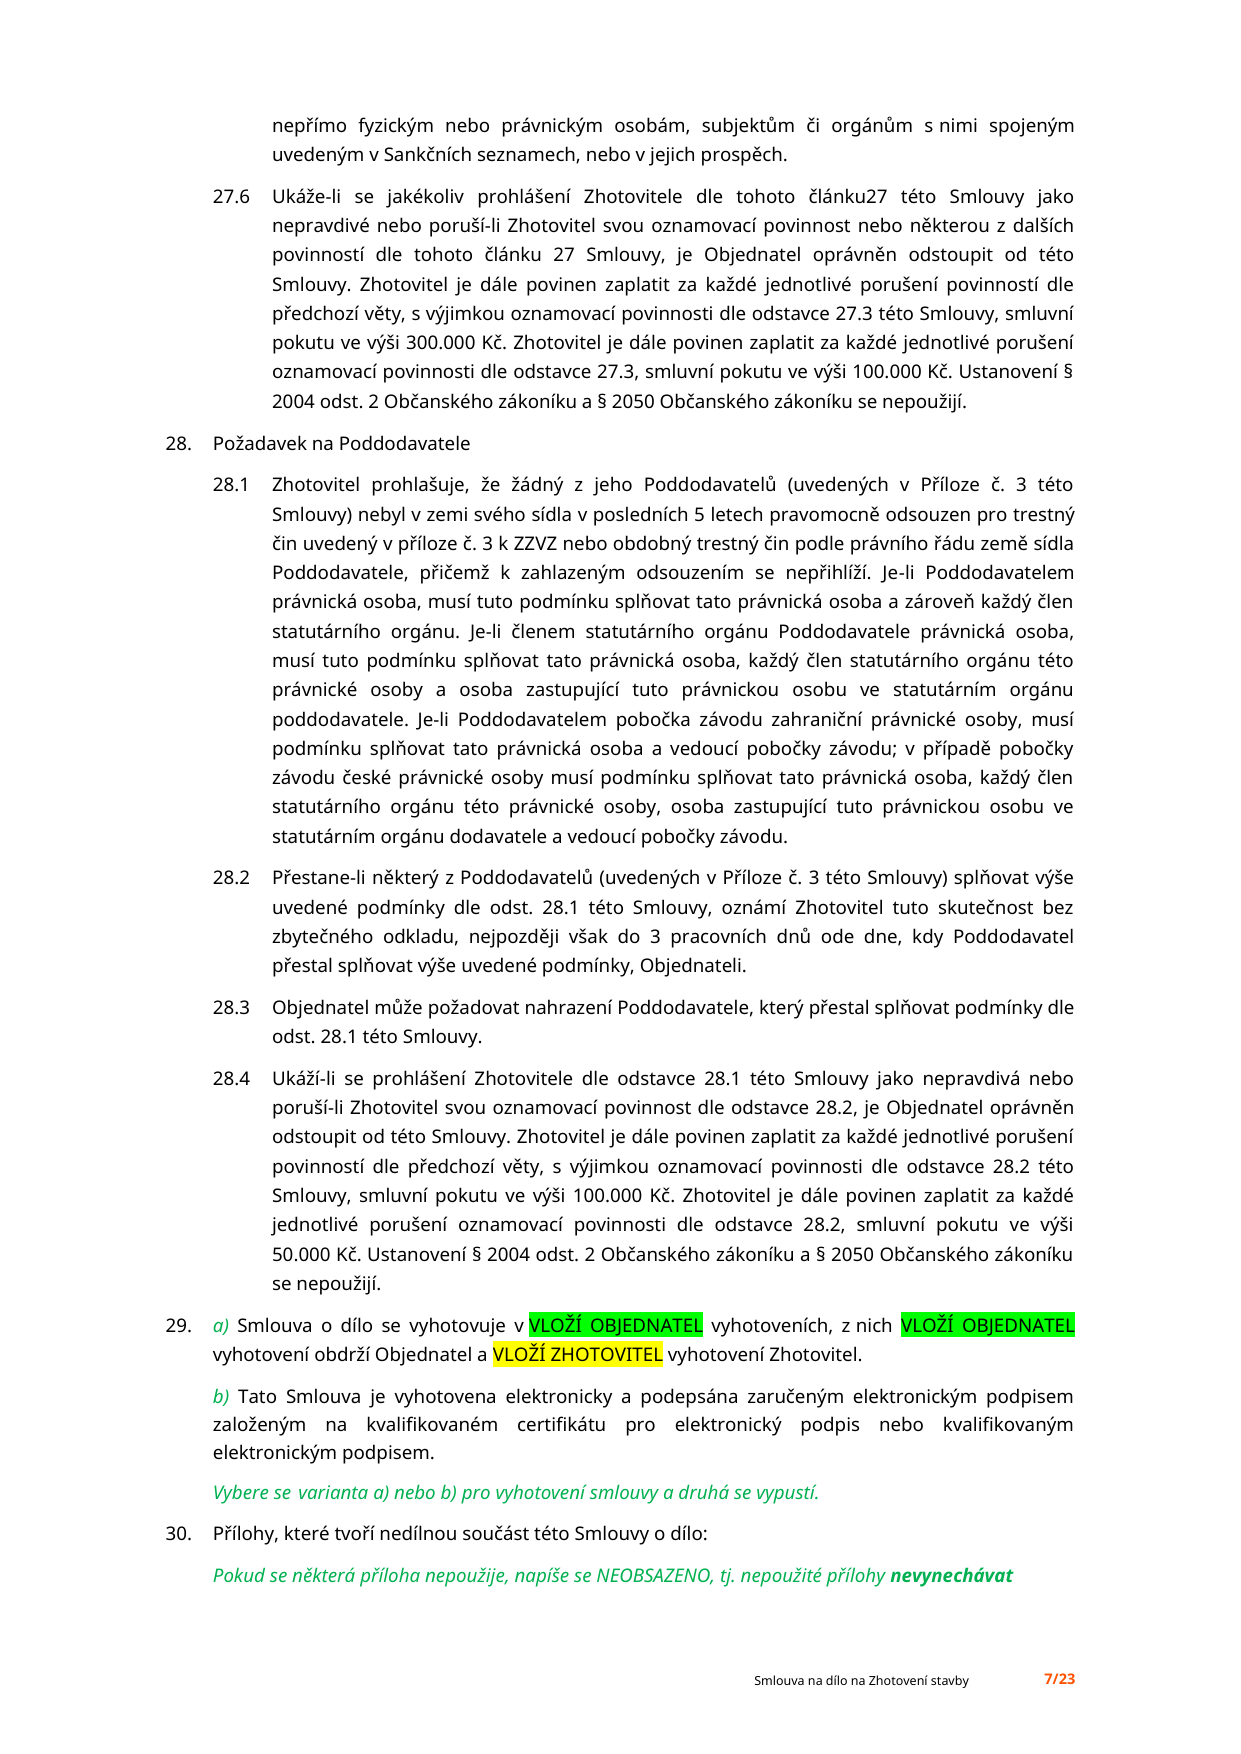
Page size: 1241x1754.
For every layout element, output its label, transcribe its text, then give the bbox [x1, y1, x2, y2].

text a) Smlouva o dílo se vyhotovuje v VLOŽÍ OBJEDNATEL vyhotoveních, z nich VLOŽÍ OBJEDNATEL vyhotovení obdrží Objednatel a VLOŽÍ ZHOTOVITEL vyhotovení Zhotovitel. [165, 1312, 1075, 1367]
text b) Tato Smlouva je vyhotovena elektronicky a podepsána zaručeným elektronickým podpisem založeným na kvalifikovaném certifikátu pro elektronický podpis nebo kvalifikovaným elektronickým podpisem. [213, 1383, 1075, 1464]
text Ukáže-li se jakékoliv prohlášení Zhotovitele dle tohoto článku27 této Smlouvy jako nepravdivé nebo poruší-li Zhotovitel svou oznamovací povinnost nebo některou z dalších povinností dle tohoto článku 27 Smlouvy, je Objednatel oprávněn odstoupit od této Smlouvy. Zhotovitel je dále povinen zaplatit za každé jednotlivé porušení povinností dle předchozí věty, s výjimkou oznamovací povinnosti dle odstavce 27.3 této Smlouvy, smluvní pokutu ve výši 300.000 Kč. Zhotovitel je dále povinen zaplatit za každé jednotlivé porušení oznamovací povinnosti dle odstavce 27.3, smluvní pokutu ve výši 100.000 Kč. Ustanovení § 2004 odst. 2 Občanského zákoníku a § 2050 Občanského zákoníku se nepoužijí. [213, 183, 1075, 414]
text Vybere se varianta a) nebo b) pro vyhotovení smlouvy a druhá se vypustí. [213, 1479, 1075, 1505]
text Zhotovitel prohlašuje, že žádný z jeho Poddodavatelů (uvedených v Příloze č. 3 této Smlouvy) nebyl v zemi svého sídla v posledních 5 letech pravomocně odsouzen pro trestný čin uvedený v příloze č. 3 k ZZVZ nebo obdobný trestný čin podle právního řádu země sídla Poddodavatele, přičemž k zahlazeným odsouzením se nepřihlíží. Je-li Poddodavatelem právnická osoba, musí tuto podmínku splňovat tato právnická osoba a zároveň každý člen statutárního orgánu. Je-li členem statutárního orgánu Poddodavatele právnická osoba, musí tuto podmínku splňovat tato právnická osoba, každý člen statutárního orgánu této právnické osoby a osoba zastupující tuto právnickou osobu ve statutárním orgánu poddodavatele. Je-li Poddodavatelem pobočka závodu zahraniční právnické osoby, musí podmínku splňovat tato právnická osoba a vedoucí pobočky závodu; v případě pobočky závodu české právnické osoby musí podmínku splňovat tato právnická osoba, každý člen statutárního orgánu této právnické osoby, osoba zastupující tuto právnickou osobu ve statutárním orgánu dodavatele a vedoucí pobočky závodu. [213, 472, 1075, 848]
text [213, 112, 1075, 167]
text Pokud se některá příloha nepoužije, napíše se NEOBSAZENO, tj. nepoužité přílohy nevynechávat [213, 1562, 1075, 1587]
text Ukáží-li se prohlášení Zhotovitele dle odstavce 28.1 této Smlouvy jako nepravdivá nebo poruší-li Zhotovitel svou oznamovací povinnost dle odstavce 28.2, je Objednatel oprávněn odstoupit od této Smlouvy. Zhotovitel je dále povinen zaplatit za každé jednotlivé porušení povinností dle předchozí věty, s výjimkou oznamovací povinnosti dle odstavce 28.2 této Smlouvy, smluvní pokutu ve výši 100.000 Kč. Zhotovitel je dále povinen zaplatit za každé jednotlivé porušení oznamovací povinnosti dle odstavce 28.2, smluvní pokutu ve výši 50.000 Kč. Ustanovení § 2004 odst. 2 Občanského zákoníku a § 2050 Občanského zákoníku se nepoužijí. [213, 1065, 1075, 1296]
text Požadavek na Poddodavatele [165, 430, 1075, 455]
text Přílohy, které tvoří nedílnou součást této Smlouvy o dílo: [165, 1520, 1075, 1546]
text Přestane-li některý z Poddodavatelů (uvedených v Příloze č. 3 této Smlouvy) splňovat výše uvedené podmínky dle odst. 28.1 této Smlouvy, oznámí Zhotovitel tuto skutečnost bez zbytečného odkladu, nejpozději však do 3 pracovních dnů ode dne, kdy Poddodavatel přestal splňovat výše uvedené podmínky, Objednateli. [213, 865, 1075, 978]
text Objednatel může požadovat nahrazení Poddodavatele, který přestal splňovat podmínky dle odst. 28.1 této Smlouvy. [213, 994, 1075, 1049]
